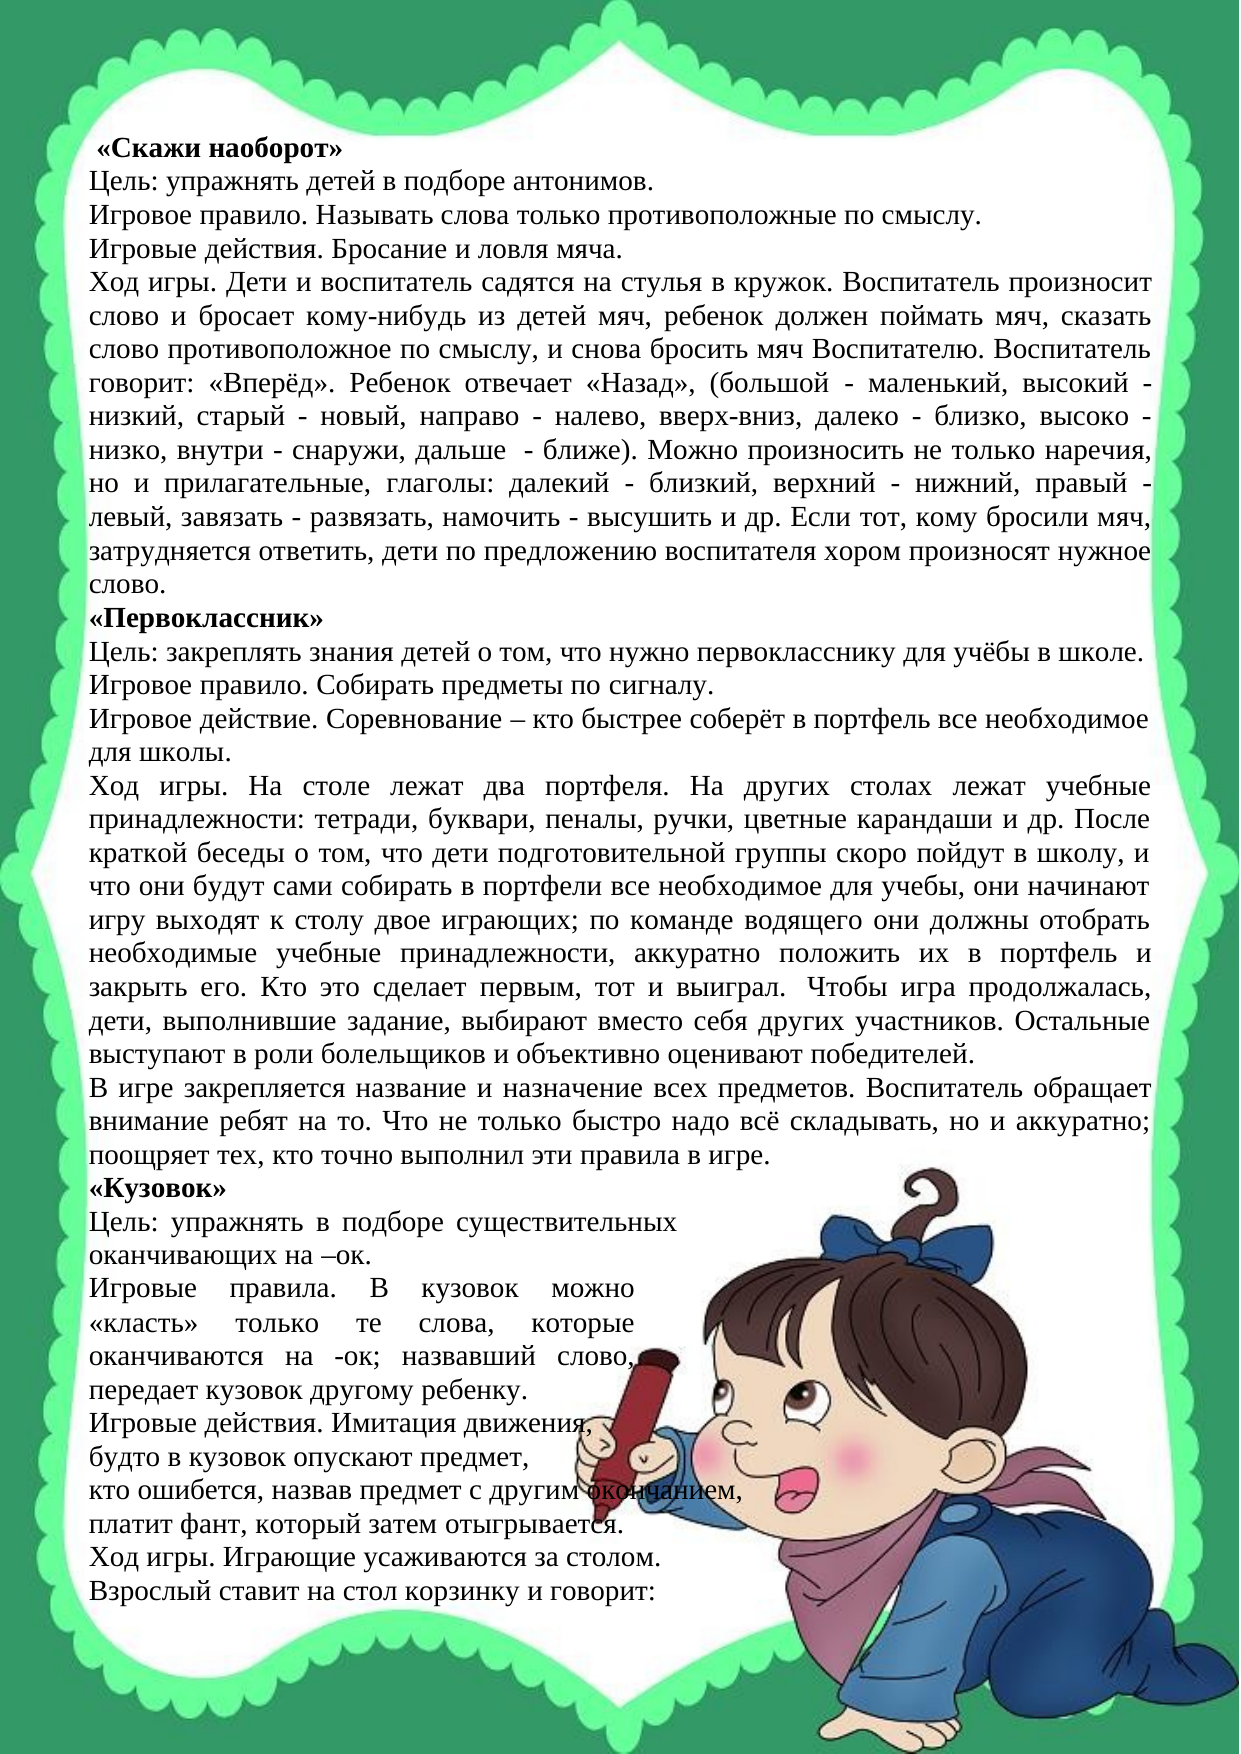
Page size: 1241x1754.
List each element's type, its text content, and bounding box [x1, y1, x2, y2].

text Ход игры. Играющие усаживаются за столом. Взрослый ставит на стол корзинку и говорит: [88, 1539, 663, 1607]
text Ход игры. Дети и воспитатель садятся на стулья в кружок. Воспитатель произносит слово и бросает кому-нибудь из детей мяч, ребенок должен поймать мяч, сказать слово противоположное по смыслу, и снова бросить мяч Воспитателю. Воспитатель говорит: «Вперёд». Ребенок отвечает «Назад», (большой - маленький, высокий - низкий, старый - новый, направо - налево, вверх-вниз, далеко - близко, высоко - низко, внутри - снаружи, дальше - ближе). Можно произносить не только наречия, но и прилагательные, глаголы: далекий - близкий, верхний - нижний, правый - левый, завязать - развязать, намочить - высушить и др. Если тот, кому бросили мяч, затрудняется ответить, дети по предложению воспитателя хором произносят нужное слово. [88, 264, 1153, 600]
subtitle «Кузовок» [88, 1171, 1163, 1204]
text кто ошибется, назвав предмет с другим окончанием, платит фант, который затем отыгрывается. [88, 1472, 797, 1539]
text «класть» только те слова, которые оканчиваются на -ок; назвавший слово, передает кузовок другому ребенку. [88, 1305, 635, 1405]
picture [0, 0, 1239, 1754]
text Игровые действия. Имитация движения, будто в кузовок опускают предмет, [88, 1405, 660, 1472]
text Ход игры. На столе лежат два портфеля. На других столах лежат учебные принадлежности: тетради, буквари, пеналы, ручки, цветные карандаши и др. После краткой беседы о том, что дети подготовительной группы скоро пойдут в школу, и что они будут сами собирать в портфели все необходимое для учебы, они начинают игру выходят к столу двое играющих; по команде водящего они должны отобрать необходимые учебные принадлежности, аккуратно положить их в портфель и закрыть его. Кто это сделает первым, тот и выиграл. Чтобы игра продолжалась, дети, выполнившие задание, выбирают вместо себя других участников. Остальные выступают в роли болельщиков и объективно оценивают победителей. [88, 768, 1151, 1070]
text Игровое правило. Называть слова только противоположные по смыслу. Игровые действия. Бросание и ловля мяча. [88, 197, 984, 264]
subtitle «Первоклассник» [88, 601, 1163, 634]
text В игре закрепляется название и назначение всех предметов. Воспитатель обращает внимание ребят на то. Что не только быстро надо всё складывать, но и аккуратно; поощряет тех, кто точно выполнил эти правила в игре. [88, 1070, 1152, 1170]
text Цель: упражнять детей в подборе антонимов. [88, 164, 1163, 197]
text Цель: упражнять в подборе существительных оканчивающих на –ок. [88, 1204, 797, 1271]
text Игровое действие. Соревнование – кто быстрее соберёт в портфель все необходимое для школы. [88, 701, 1163, 768]
subtitle «Скажи наоборот» [96, 131, 1163, 164]
text Игровые правила. В кузовок можно [88, 1271, 1163, 1304]
text Цель: закреплять знания детей о том, что нужно первокласснику для учёбы в школе. Игровое правило. Собирать предметы по сигналу. [88, 634, 1152, 701]
